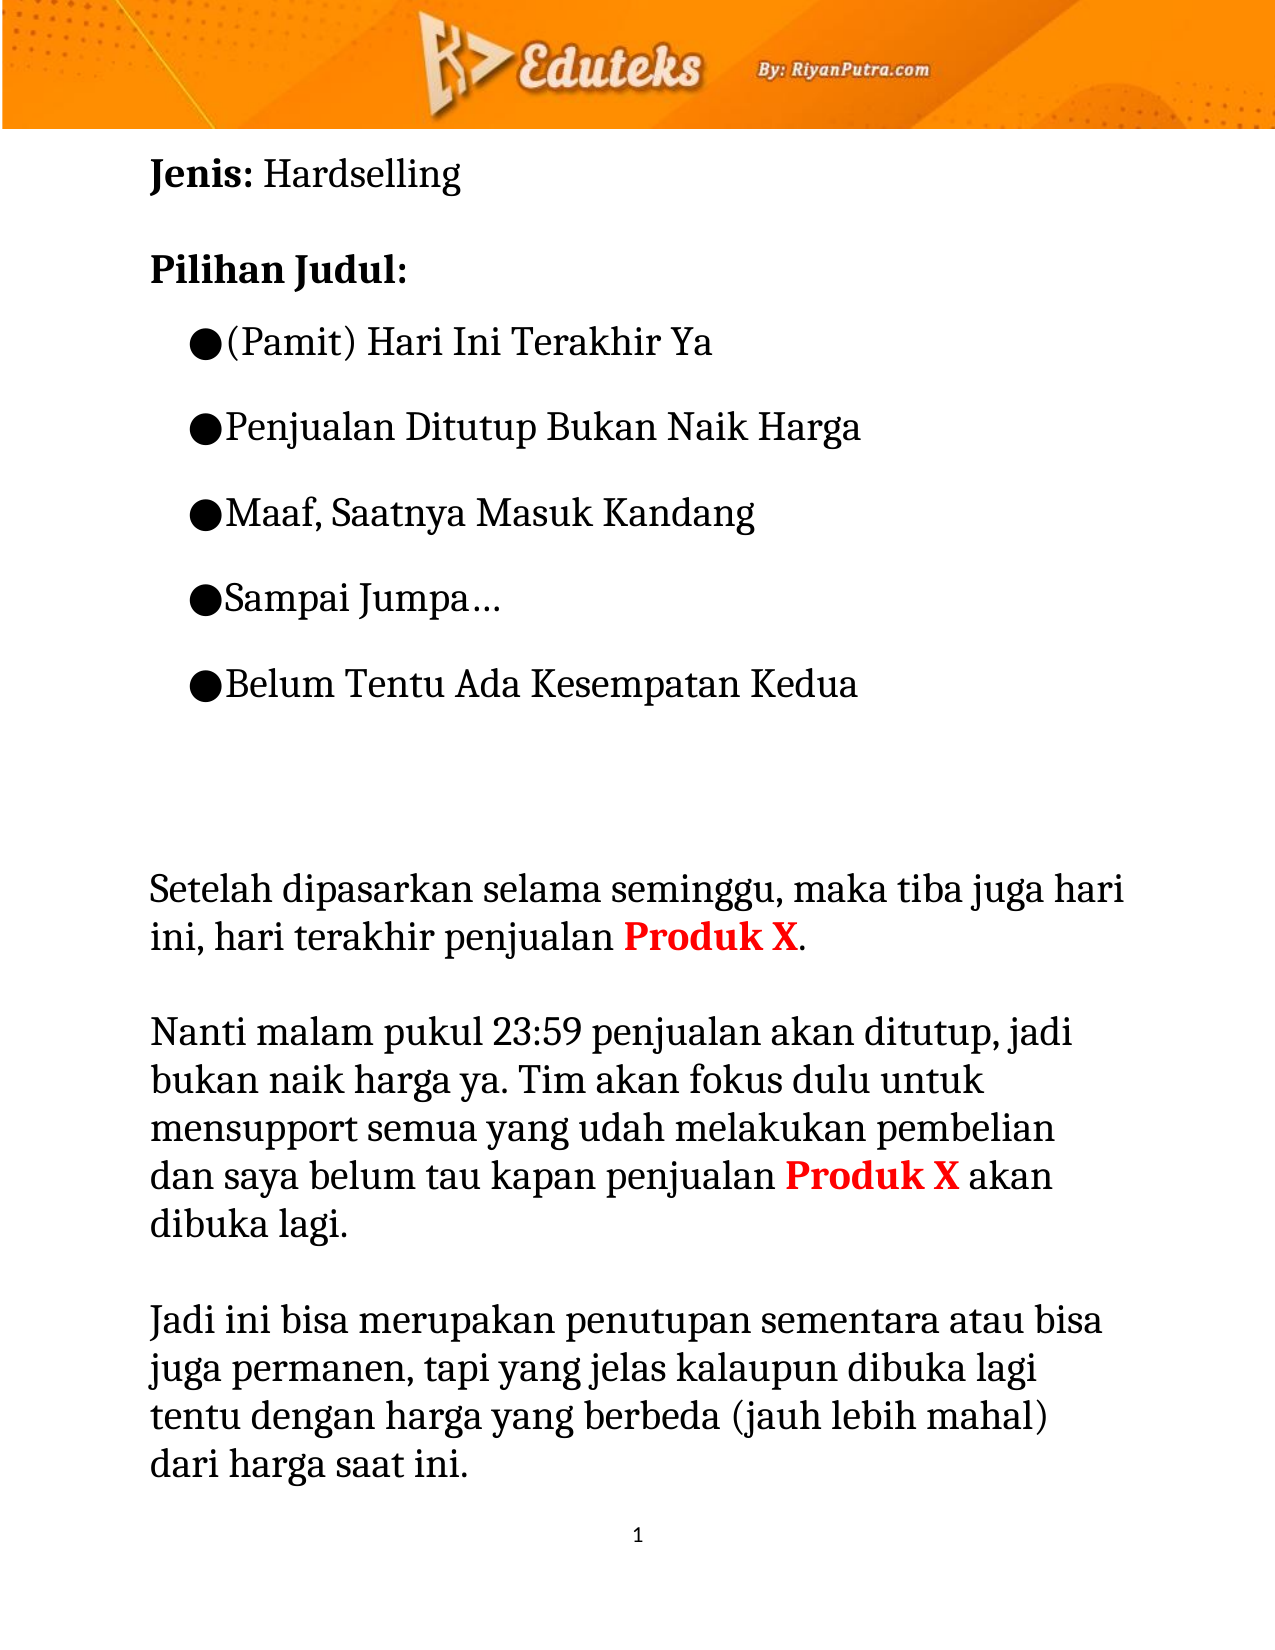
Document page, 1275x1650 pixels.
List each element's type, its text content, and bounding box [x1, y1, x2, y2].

list Maaf, Saatnya Masuk Kandang [187, 464, 1125, 550]
list Sampai Jumpa… [187, 550, 1125, 635]
list Penjualan Ditutup Bukan Naik Harga [187, 379, 1125, 464]
text Jenis: Hardselling [150, 150, 1125, 198]
list Belum Tentu Ada Kesempatan Kedua [187, 635, 1125, 721]
text Nanti malam pukul 23:59 penjualan akan ditutup, jadi bukan naik harga ya. Tim akan fokus dulu untuk mensupport semua yang udah melakukan pembelian dan saya belum tau kapan penjualan Produk X akan dibuka lagi. [150, 1008, 1125, 1248]
text Setelah dipasarkan selama seminggu, maka tiba juga hari ini, hari terakhir penjualan Produk X. [150, 864, 1125, 960]
text Pilihan Judul: [150, 246, 1125, 294]
picture [2, 0, 1275, 129]
text Jadi ini bisa merupakan penutupan sementara atau bisa juga permanen, tapi yang jelas kalaupun dibuka lagi tentu dengan harga yang berbeda (jauh lebih mahal) dari harga saat ini. [150, 1296, 1125, 1487]
list (Pamit) Hari Ini Terakhir Ya [187, 294, 1125, 379]
